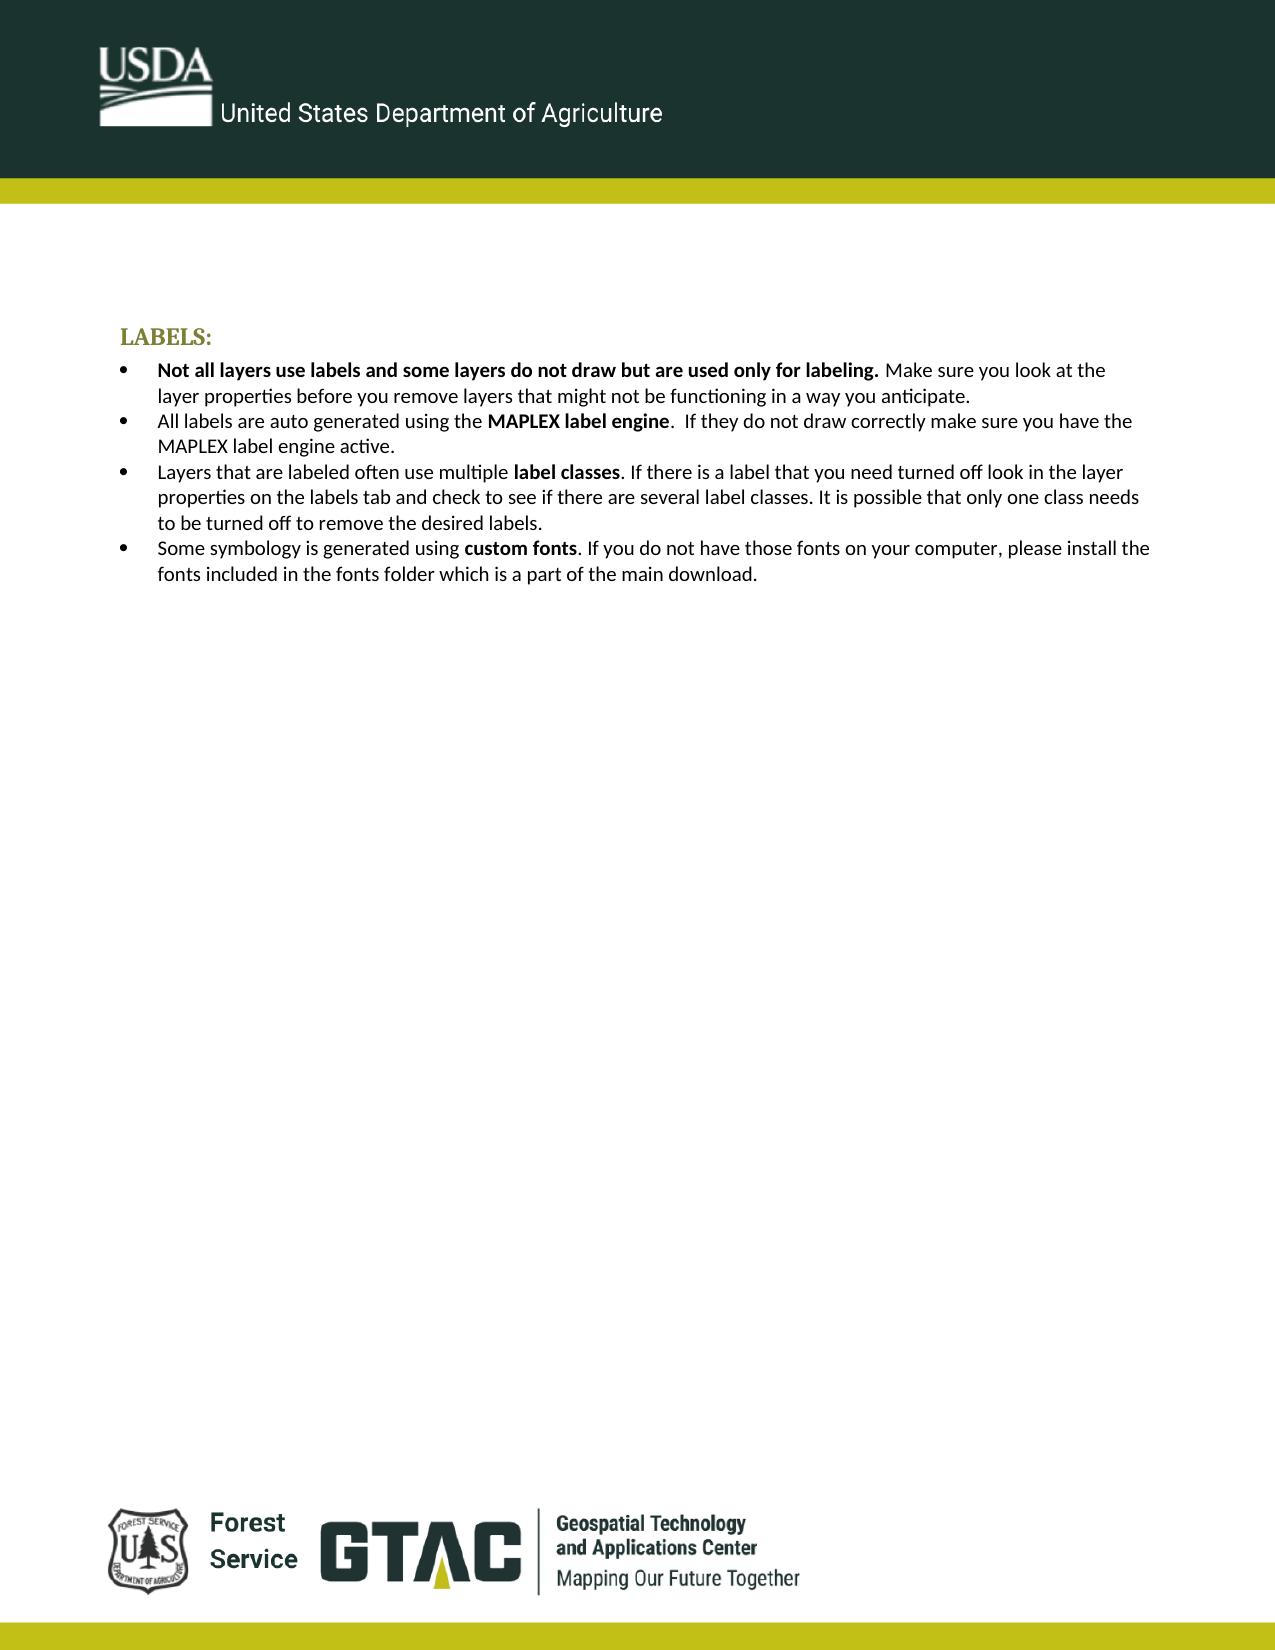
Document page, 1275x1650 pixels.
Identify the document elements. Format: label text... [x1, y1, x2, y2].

list Not all layers use labels and some layers do not draw but are used only for labeling. Make sure you look at the layer properties before you remove layers that might not be functioning in a way you anticipate. [120, 357, 1151, 408]
list All labels are auto generated using the MAPLEX label engine. If they do not draw correctly make sure you have the MAPLEX label engine active. [120, 408, 1151, 459]
subtitle LABELS: [120, 323, 1155, 352]
picture [0, 0, 1275, 219]
picture [0, 1366, 1275, 1650]
list Some symbology is generated using custom fonts. If you do not have those fonts on your computer, please install the fonts included in the fonts folder which is a part of the main download. [120, 535, 1151, 586]
list Layers that are labeled often use multiple label classes. If there is a label that you need turned off look in the layer properties on the labels tab and check to see if there are several label classes. It is possible that only one class needs to be turned off to remove the desired labels. [120, 459, 1151, 535]
